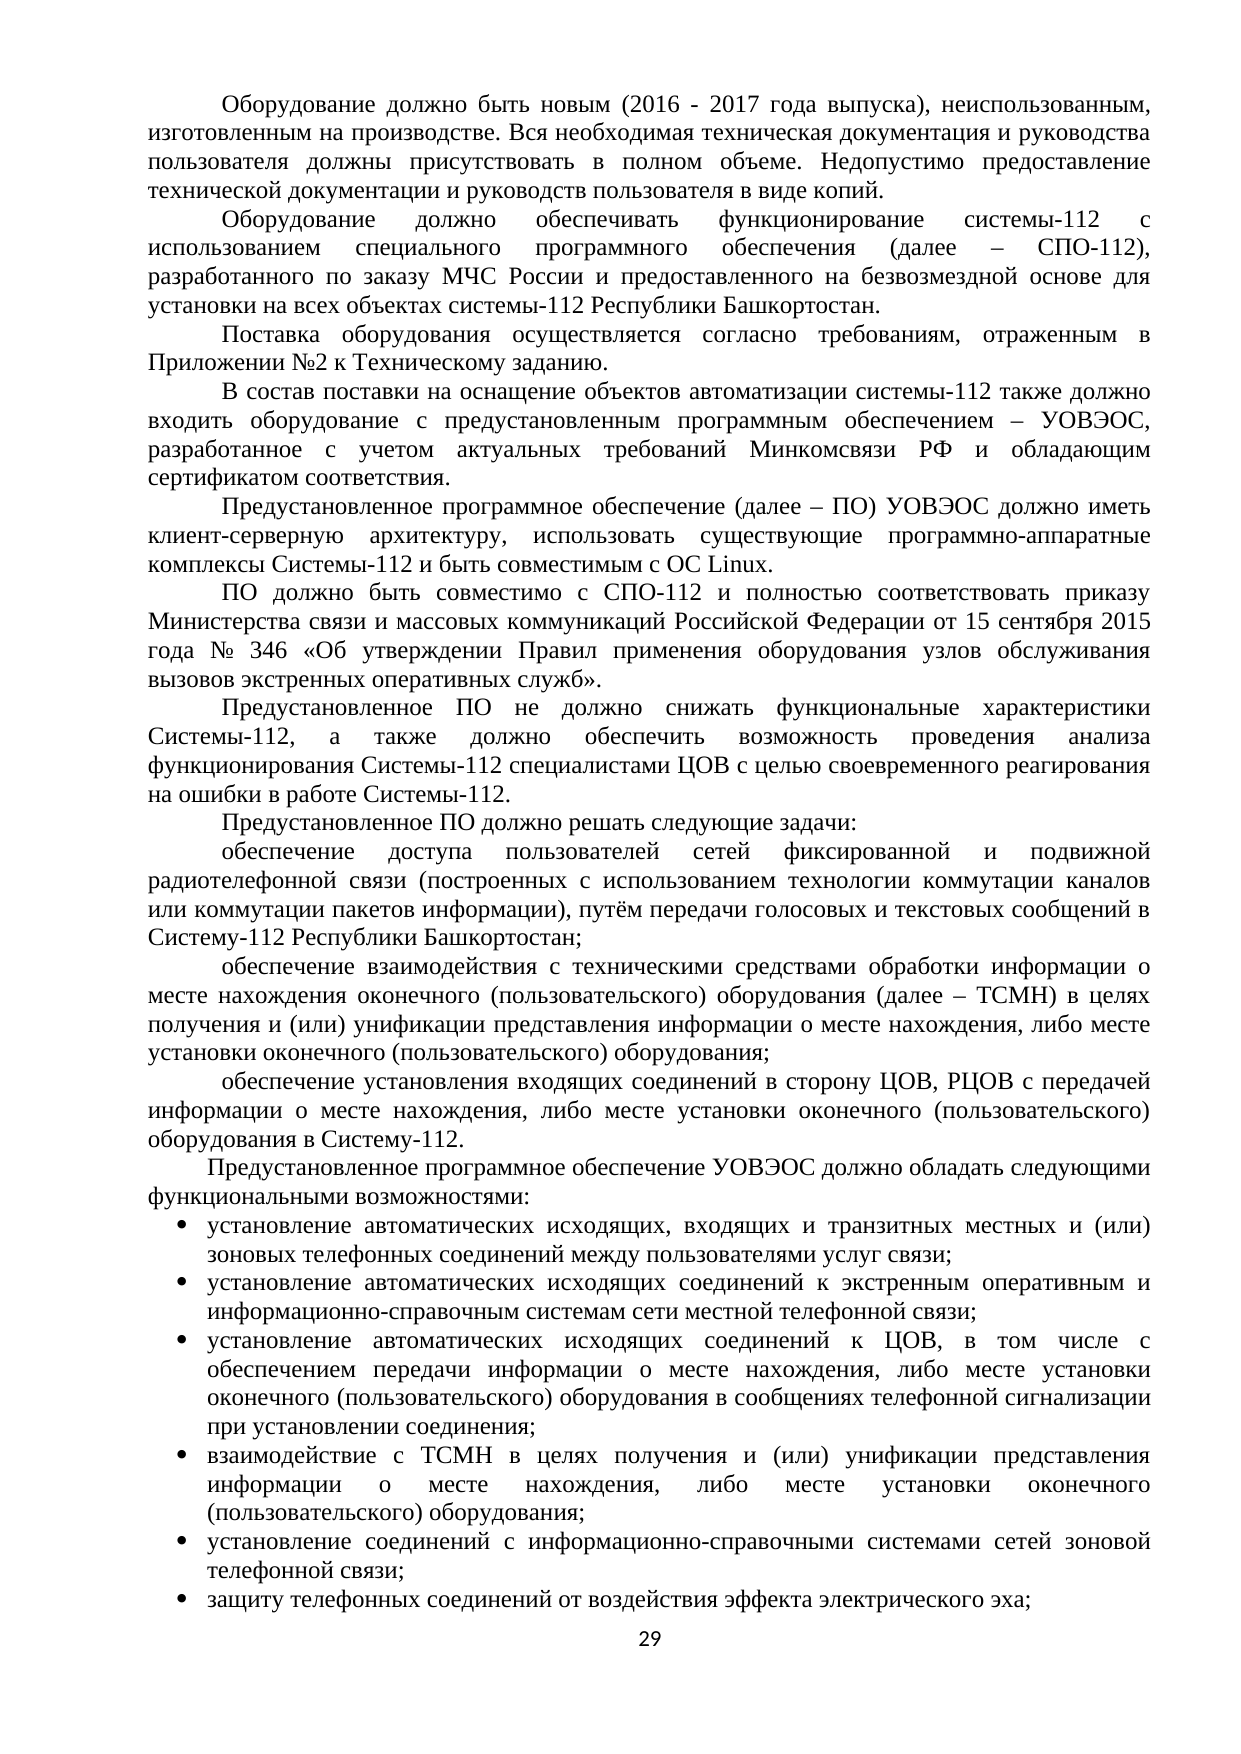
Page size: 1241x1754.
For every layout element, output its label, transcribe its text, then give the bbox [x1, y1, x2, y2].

list установление автоматических исходящих соединений к экстренным оперативным и информационно-справочным системам сети местной телефонной связи; [177, 1267, 1152, 1325]
text Поставка оборудования осуществляется согласно требованиям, отраженным в Приложении №2 к Техническому заданию. [148, 319, 1152, 376]
list взаимодействие с ТСМН в целях получения и (или) унификации представления информации о месте нахождения, либо месте установки оконечного (пользовательского) оборудования; [177, 1440, 1152, 1526]
text Предустановленное ПО не должно снижать функциональные характеристики Системы-112, а также должно обеспечить возможность проведения анализа функционирования Системы-112 специалистами ЦОВ с целью своевременного реагирования на ошибки в работе Системы-112. [148, 692, 1152, 807]
list установление соединений с информационно-справочными системами сетей зоновой телефонной связи; [177, 1526, 1152, 1584]
list установление автоматических исходящих соединений к ЦОВ, в том числе с обеспечением передачи информации о месте нахождения, либо месте установки оконечного (пользовательского) оборудования в сообщениях телефонной сигнализации при установлении соединения; [177, 1325, 1152, 1440]
list защиту телефонных соединений от воздействия эффекта электрического эха; [177, 1584, 1152, 1612]
text Предустановленное программное обеспечение УОВЭОС должно обладать следующими функциональными возможностями: [148, 1152, 1152, 1210]
list установление автоматических исходящих, входящих и транзитных местных и (или) зоновых телефонных соединений между пользователями услуг связи; [177, 1210, 1152, 1267]
text обеспечение установления входящих соединений в сторону ЦОВ, РЦОВ с передачей информации о месте нахождения, либо месте установки оконечного (пользовательского) оборудования в Систему-112. [148, 1066, 1152, 1152]
text Предустановленное ПО должно решать следующие задачи: [148, 807, 1152, 836]
text В состав поставки на оснащение объектов автоматизации системы-112 также должно входить оборудование с предустановленным программным обеспечением – УОВЭОС, разработанное с учетом актуальных требований Минкомсвязи РФ и обладающим сертификатом соответствия. [148, 376, 1152, 491]
text Оборудование должно быть новым (2016 - 2017 года выпуска), неиспользованным, изготовленным на производстве. Вся необходимая техническая документация и руководства пользователя должны присутствовать в полном объеме. Недопустимо предоставление технической документации и руководств пользователя в виде копий. [148, 89, 1152, 204]
text обеспечение доступа пользователей сетей фиксированной и подвижной радиотелефонной связи (построенных с использованием технологии коммутации каналов или коммутации пакетов информации), путём передачи голосовых и текстовых сообщений в Систему-112 Республики Башкортостан; [148, 836, 1152, 951]
text Предустановленное программное обеспечение (далее – ПО) УОВЭОС должно иметь клиент-серверную архитектуру, использовать существующие программно-аппаратные комплексы Системы-112 и быть совместимым с ОС Linux. [148, 491, 1152, 577]
text ПО должно быть совместимо с СПО-112 и полностью соответствовать приказу Министерства связи и массовых коммуникаций Российской Федерации от 15 сентября 2015 года № 346 «Об утверждении Правил применения оборудования узлов обслуживания вызовов экстренных оперативных служб». [148, 577, 1152, 692]
text обеспечение взаимодействия с техническими средствами обработки информации о месте нахождения оконечного (пользовательского) оборудования (далее – ТСМН) в целях получения и (или) унификации представления информации о месте нахождения, либо месте установки оконечного (пользовательского) оборудования; [148, 951, 1152, 1066]
text Оборудование должно обеспечивать функционирование системы-112 с использованием специального программного обеспечения (далее – СПО-112), разработанного по заказу МЧС России и предоставленного на безвозмездной основе для установки на всех объектах системы-112 Республики Башкортостан. [148, 204, 1152, 319]
